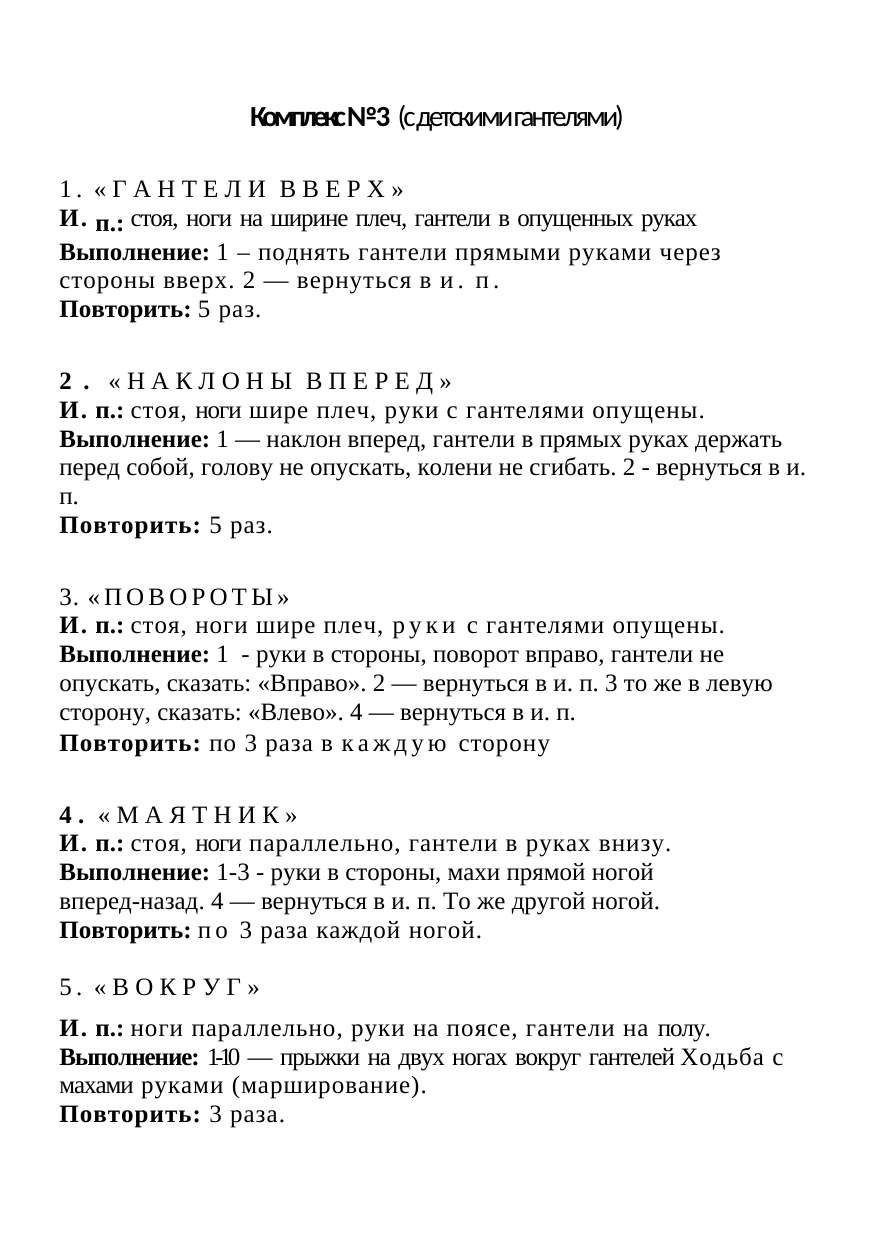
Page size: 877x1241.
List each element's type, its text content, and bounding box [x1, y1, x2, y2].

text И. п.: стоя, ноги параллельно, гантели в руках внизу. [59, 828, 818, 857]
text И. п.: стоя, ноги на ширине плеч, гантели в опущенных руках [59, 203, 818, 237]
text И. п.: стоя, ноги шире плеч, руки с гантелями опущены. [59, 611, 818, 639]
text Выполнение: 1 - руки в стороны, поворот вправо, гантели не опускать, сказать: «Вправо». 2 — вернуться в и. п. 3 то же в левую сторону, сказать: «Влево». 4 — вернуться в и. п. [59, 639, 818, 726]
text Выполнение: 1 – поднять гантели прямыми руками через стороны вверх. 2 — вернуться в и. п. [59, 237, 818, 294]
text 2. «НАКЛОНЫ ВПЕРЕД» [59, 352, 818, 395]
text И. п.: ноги параллельно, руки на поясе, гантели на полу. Выполнение: 1-10 — прыжки на двух ногах вокруг гантелей Ходьба с махами руками (марширование). [59, 1013, 818, 1099]
text И. п.: стоя, ноги шире плеч, руки с гантелями опущены. [59, 395, 818, 424]
text Повторить: по 3 раза в каждую сторону [59, 726, 818, 757]
text Повторить: по 3 раза каждой ногой. [59, 915, 818, 943]
text 4. «МАЯТНИК» [59, 785, 818, 828]
text 5. «ВОКРУГ» [59, 972, 818, 1013]
text 3. «ПОВОРОТЫ» [59, 567, 818, 611]
text вперед-назад. 4 — вернуться в и. п. То же другой ногой. [59, 886, 818, 915]
text Выполнение: 1 — наклон вперед, гантели в прямых руках держать перед собой, голову не опускать, колени не сгибать. 2 - вернуться в и. п. [59, 424, 818, 510]
text Повторить: 5 раз. [59, 294, 818, 323]
text Повторить: 3 раза. [59, 1099, 818, 1128]
text Комплекс № 3 (с детскими гантелями) [59, 88, 818, 134]
text 1. «ГАНТЕЛИ ВВЕРХ» [59, 162, 818, 203]
text Выполнение: 1-3 - руки в стороны, махи прямой ногой [59, 857, 818, 886]
text Повторить: 5 раз. [59, 510, 818, 539]
